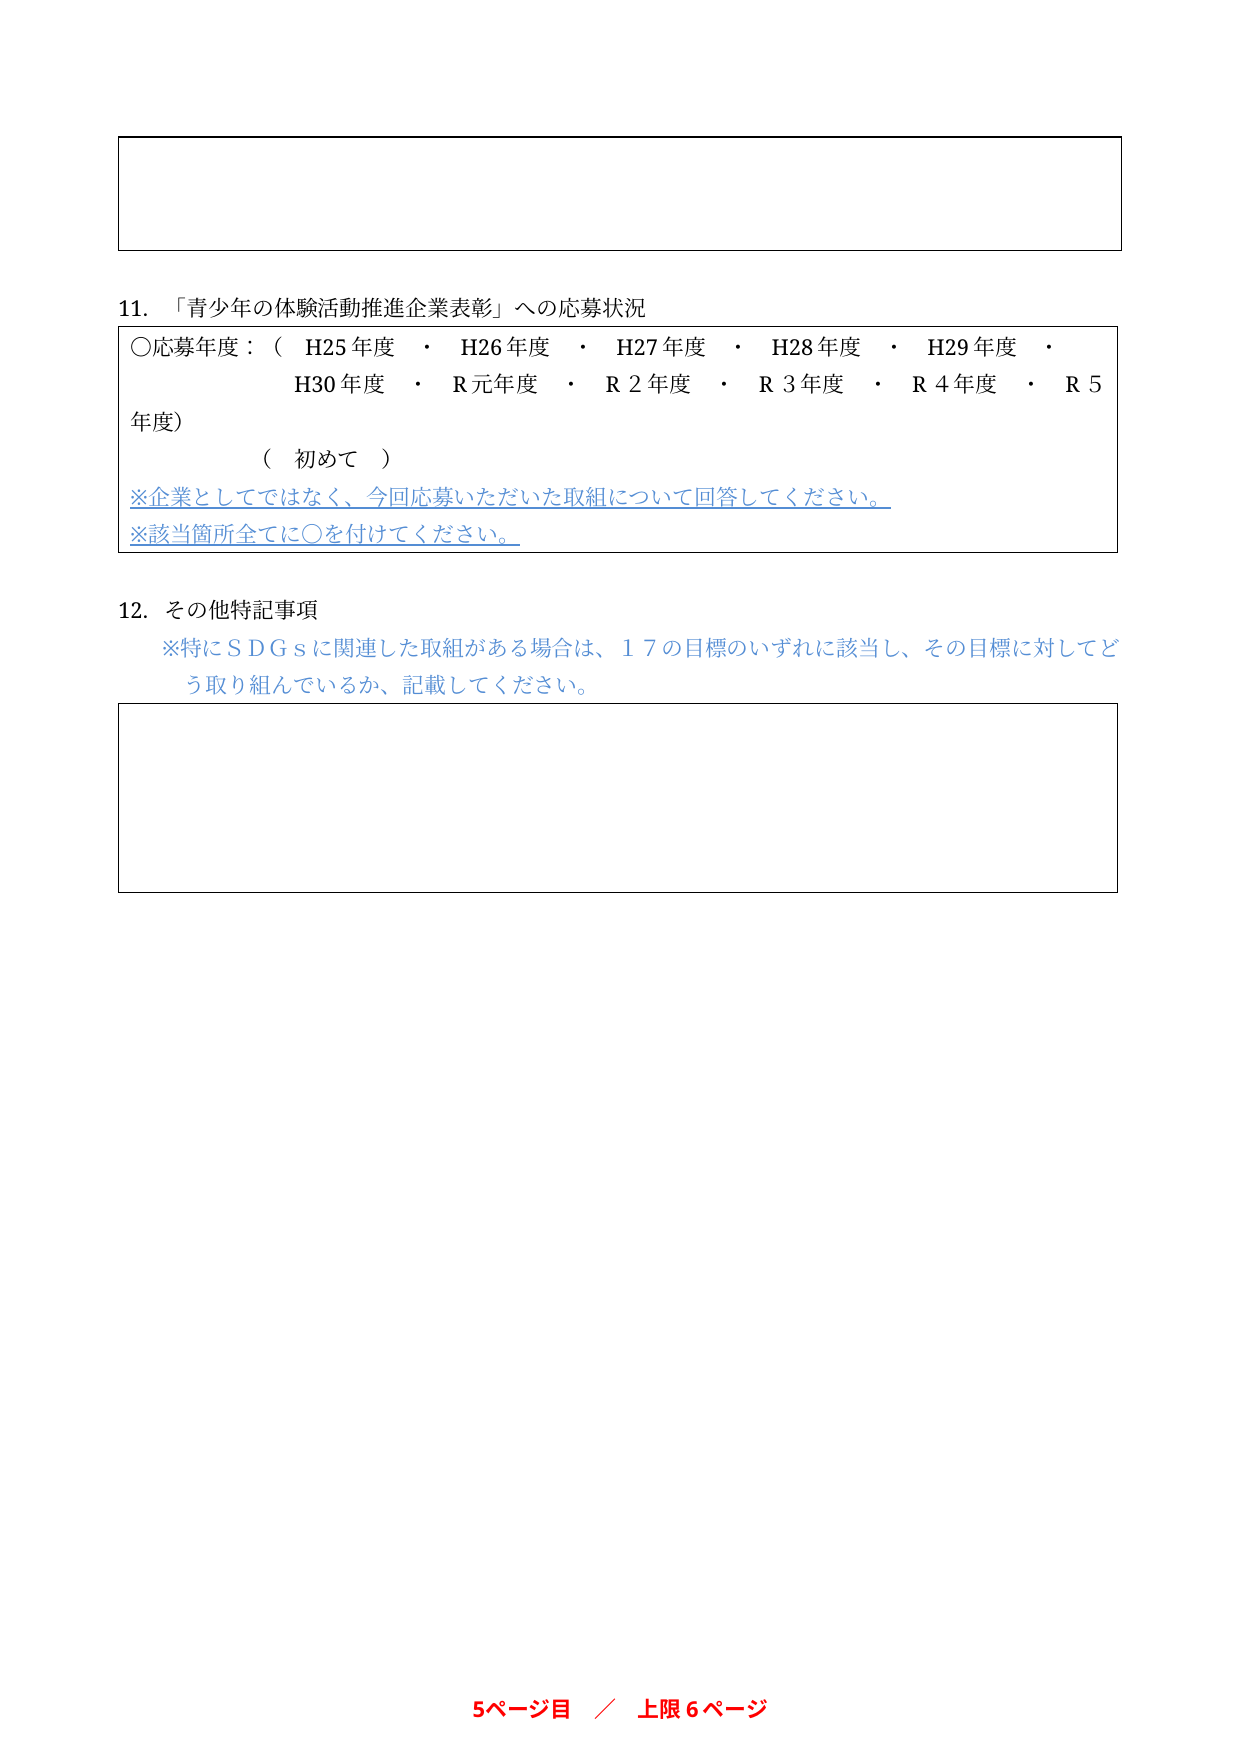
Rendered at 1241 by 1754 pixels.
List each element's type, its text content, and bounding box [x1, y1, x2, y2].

text ※特にＳＤＧｓに関連した取組がある場合は、１７の目標のいずれに該当し、その目標に対してどう取り組んでいるか、記載してください。 [162, 628, 1122, 703]
table_header [119, 704, 1117, 892]
text 11．「青少年の体験活動推進企業表彰」への応募状況 [118, 288, 1122, 326]
table_header [119, 138, 1121, 250]
text 12．その他特記事項 [118, 591, 1122, 628]
table_header 〇応募年度：（ H25年度 ・ H26年度 ・ H27年度 ・ H28年度 ・ H29年度 ・ H30年度 ・ R元年度 ・ R２年度 ・ R３年度 ・ R４年度 ・ R５年度） （ 初めて ） ※企業としてではなく、今回応募いただいた取組について回答してください。 ※該当箇所全てに〇を付けてください。 [119, 327, 1117, 552]
